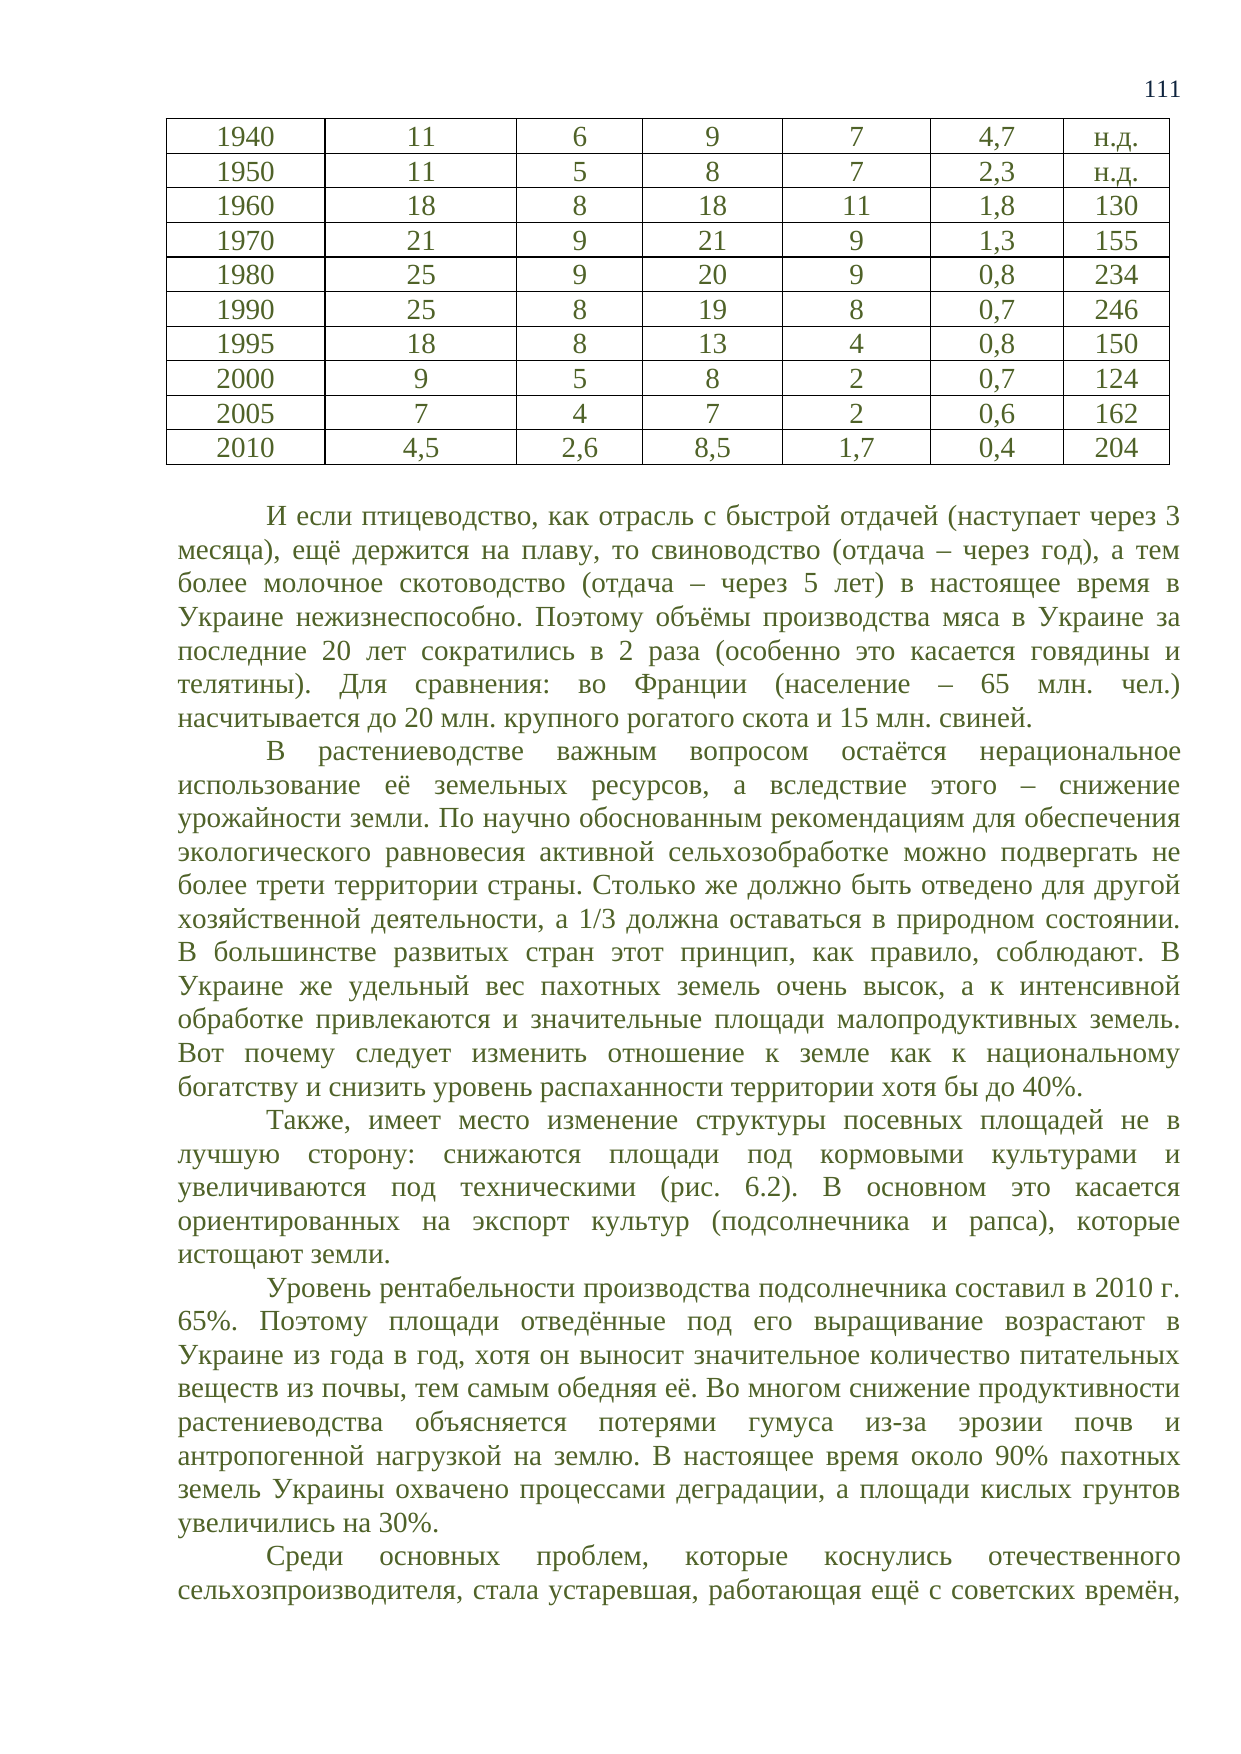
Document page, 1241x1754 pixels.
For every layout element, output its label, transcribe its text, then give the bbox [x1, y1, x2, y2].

table_cell 11 [326, 119, 516, 153]
table_cell 155 [1064, 223, 1169, 256]
table_cell 20 [643, 258, 782, 291]
table_cell 2 [783, 396, 930, 429]
table_cell н.д. [1064, 154, 1169, 187]
table_cell 7 [643, 396, 782, 429]
table_cell 6 [517, 119, 642, 153]
table_cell 0,8 [931, 327, 1063, 360]
table_cell 0,4 [931, 430, 1063, 464]
table_cell 124 [1064, 361, 1169, 395]
table_cell 9 [783, 223, 930, 256]
table_cell 0,6 [931, 396, 1063, 429]
table_cell 2,3 [931, 154, 1063, 187]
table_cell 1995 [167, 327, 324, 360]
table_cell 4,5 [326, 430, 516, 464]
table_cell 1940 [167, 119, 324, 153]
table_cell 5 [517, 361, 642, 395]
table_cell 8 [517, 327, 642, 360]
table_cell 19 [643, 292, 782, 326]
table_cell 1960 [167, 188, 324, 222]
table_cell 7 [783, 154, 930, 187]
table_cell 4 [517, 396, 642, 429]
table_cell 4 [783, 327, 930, 360]
table_cell 1980 [167, 258, 324, 291]
table_cell 9 [783, 258, 930, 291]
table_cell 234 [1064, 258, 1169, 291]
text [177, 1538, 1181, 1605]
table_cell 1970 [167, 223, 324, 256]
table_cell 2010 [167, 430, 324, 464]
table_cell 150 [1064, 327, 1169, 360]
table_cell 0,7 [931, 361, 1063, 395]
table_cell 1990 [167, 292, 324, 326]
table_cell 21 [326, 223, 516, 256]
table_cell 8 [517, 292, 642, 326]
table_cell 18 [326, 188, 516, 222]
table_cell 9 [517, 223, 642, 256]
table_cell 1950 [167, 154, 324, 187]
table_cell 25 [326, 292, 516, 326]
table_cell 5 [517, 154, 642, 187]
table_cell 0,8 [931, 258, 1063, 291]
table_cell н.д. [1064, 119, 1169, 153]
table_cell 246 [1064, 292, 1169, 326]
table_cell 1,7 [783, 430, 930, 464]
table_cell 4,7 [931, 119, 1063, 153]
table_cell 2000 [167, 361, 324, 395]
table_cell 2005 [167, 396, 324, 429]
table_cell 204 [1064, 430, 1169, 464]
table_cell 2,6 [517, 430, 642, 464]
table_cell 0,7 [931, 292, 1063, 326]
table_cell 11 [783, 188, 930, 222]
table_cell 25 [326, 258, 516, 291]
text Также, имеет место изменение структуры посевных площадей не в лучшую сторону: снижаются площади под кормовыми культурами и увеличиваются под техническими (рис. 6.2). В основном это касается ориентированных на экспорт культур (подсолнечника и рапса), которые истощают земли. [177, 1102, 1181, 1270]
table_cell 162 [1064, 396, 1169, 429]
table_cell 13 [643, 327, 782, 360]
table_cell 1,8 [931, 188, 1063, 222]
table_cell 7 [783, 119, 930, 153]
table_cell 1,3 [931, 223, 1063, 256]
table_cell 8,5 [643, 430, 782, 464]
table_cell 2 [783, 361, 930, 395]
text И если птицеводство, как отрасль с быстрой отдачей (наступает через 3 месяца), ещё держится на плаву, то свиноводство (отдача – через год), а тем более молочное скотоводство (отдача – через 5 лет) в настоящее время в Украине нежизнеспособно. Поэтому объёмы производства мяса в Украине за последние 20 лет сократились в 2 раза (особенно это касается говядины и телятины). Для сравнения: во Франции (население – 65 млн. чел.) насчитывается до 20 млн. крупного рогатого скота и 15 млн. свиней. [177, 498, 1181, 733]
text Уровень рентабельности производства подсолнечника составил в 2010 г. 65%. Поэтому площади отведённые под его выращивание возрастают в Украине из года в год, хотя он выносит значительное количество питательных веществ из почвы, тем самым обедняя её. Во многом снижение продуктивности растениеводства объясняется потерями гумуса из-за эрозии почв и антропогенной нагрузкой на землю. В настоящее время около 90% пахотных земель Украины охвачено процессами деградации, а площади кислых грунтов увеличились на 30%. [177, 1270, 1181, 1538]
table_cell 18 [643, 188, 782, 222]
table_cell 11 [326, 154, 516, 187]
table_cell 8 [783, 292, 930, 326]
table_cell 7 [326, 396, 516, 429]
table_cell 130 [1064, 188, 1169, 222]
table_cell 9 [326, 361, 516, 395]
table_cell 8 [643, 154, 782, 187]
text В растениеводстве важным вопросом остаётся нерациональное использование её земельных ресурсов, а вследствие этого – снижение урожайности земли. По научно обоснованным рекомендациям для обеспечения экологического равновесия активной сельхозобработке можно подвергать не более трети территории страны. Столько же должно быть отведено для другой хозяйственной деятельности, а 1/3 должна оставаться в природном состоянии. В большинстве развитых стран этот принцип, как правило, соблюдают. В Украине же удельный вес пахотных земель очень высок, а к интенсивной обработке привлекаются и значительные площади малопродуктивных земель. Вот почему следует изменить отношение к земле как к национальному богатству и снизить уровень распаханности территории хотя бы до 40%. [177, 733, 1181, 1102]
table_cell 9 [517, 258, 642, 291]
table_cell 9 [643, 119, 782, 153]
table_cell 18 [326, 327, 516, 360]
table_cell 8 [517, 188, 642, 222]
table_cell 8 [643, 361, 782, 395]
table_cell 21 [643, 223, 782, 256]
